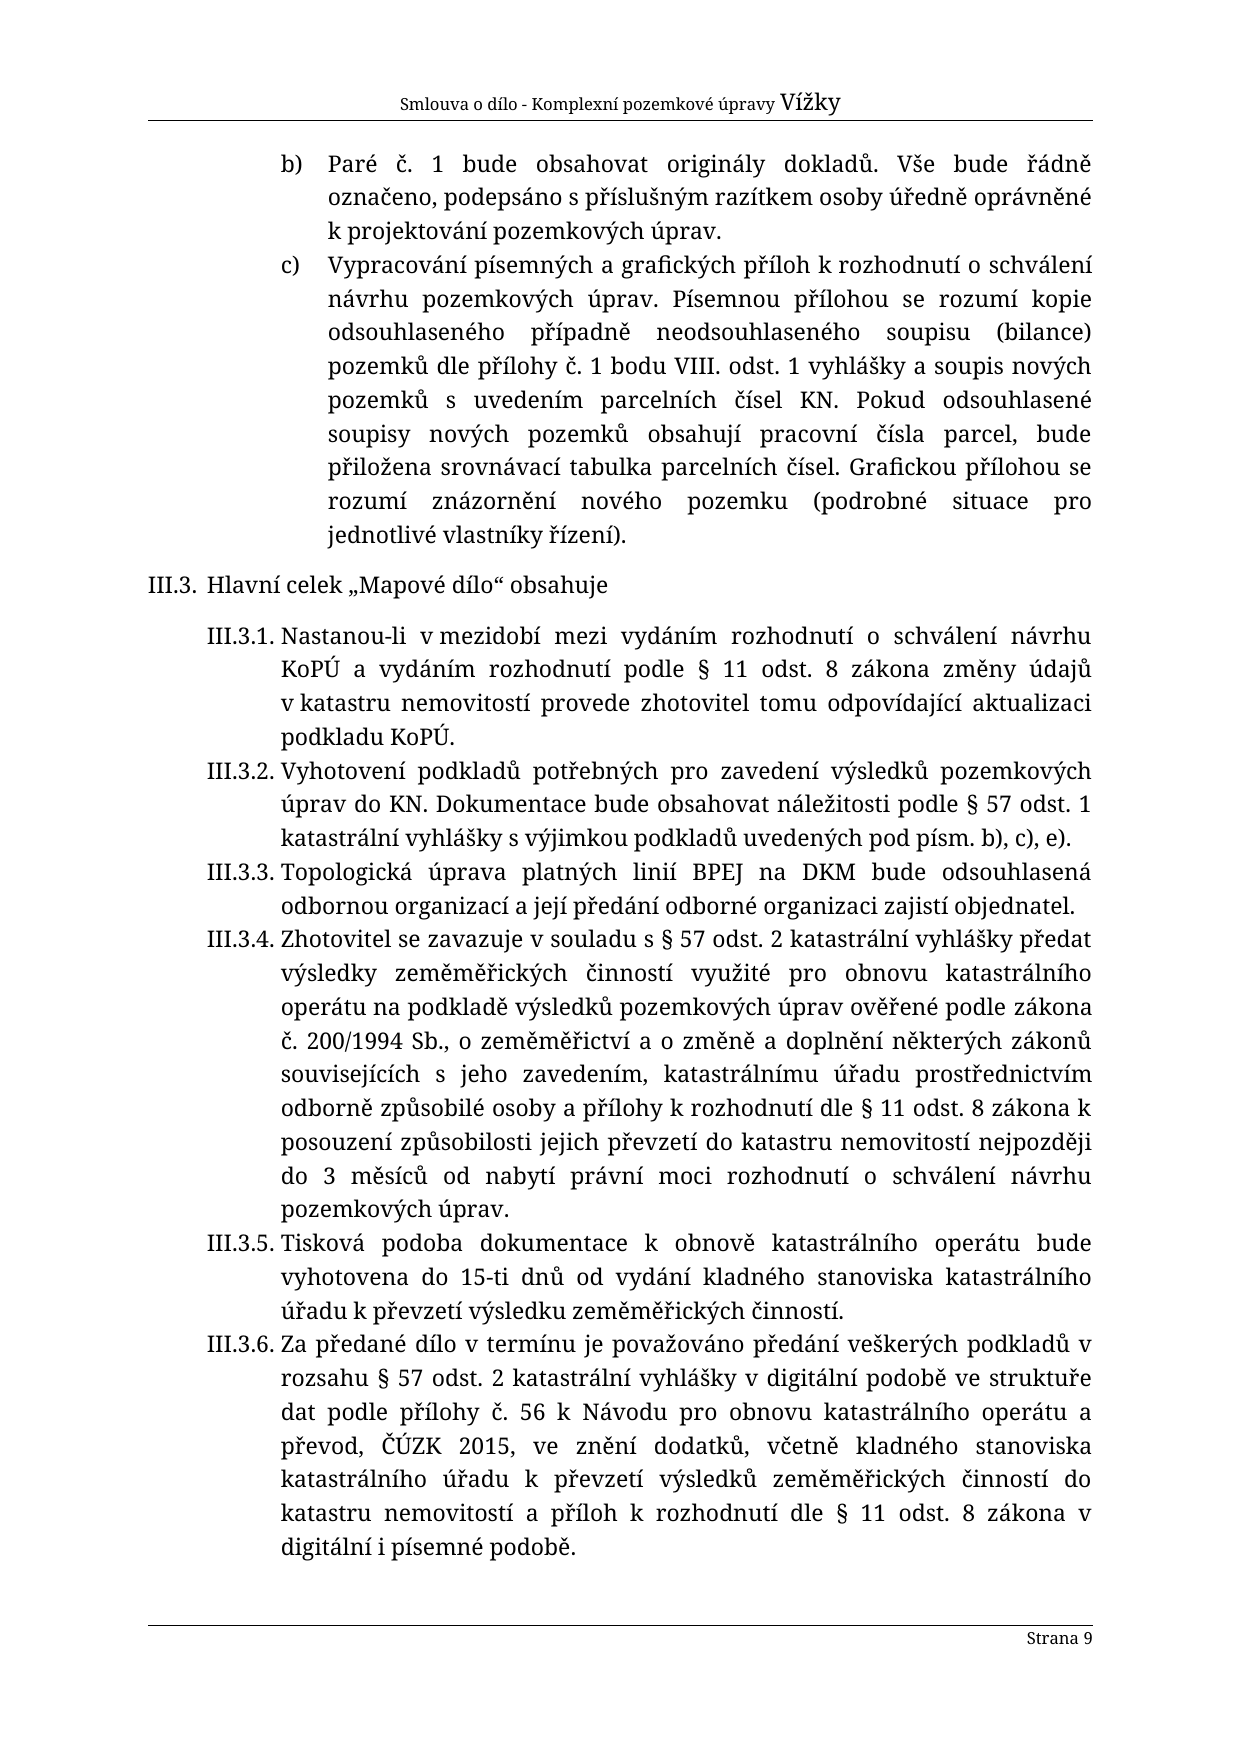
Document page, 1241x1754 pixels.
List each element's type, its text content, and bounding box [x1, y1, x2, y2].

text Vyhotovení podkladů potřebných pro zavedení výsledků pozemkových úprav do KN. Dokumentace bude obsahovat náležitosti podle § 57 odst. 1 katastrální vyhlášky s výjimkou podkladů uvedených pod písm. b), c), e). [207, 755, 1093, 853]
text Vypracování písemných a grafických příloh k rozhodnutí o schválení návrhu pozemkových úprav. Písemnou přílohou se rozumí kopie odsouhlaseného případně neodsouhlaseného soupisu (bilance) pozemků dle přílohy č. 1 bodu VIII. odst. 1 vyhlášky a soupis nových pozemků s uvedením parcelních čísel KN. Pokud odsouhlasené soupisy nových pozemků obsahují pracovní čísla parcel, bude přiložena srovnávací tabulka parcelních čísel. Grafickou přílohou se rozumí znázornění nového pozemku (podrobné situace pro jednotlivé vlastníky řízení). [281, 249, 1093, 550]
text Topologická úprava platných linií BPEJ na DKM bude odsouhlasená odbornou organizací a její předání odborné organizaci zajistí objednatel. [207, 856, 1093, 921]
text Nastanou-li v mezidobí mezi vydáním rozhodnutí o schválení návrhu KoPÚ a vydáním rozhodnutí podle § 11 odst. 8 zákona změny údajů v katastru nemovitostí provede zhotovitel tomu odpovídající aktualizaci podkladu KoPÚ. [207, 620, 1093, 752]
text Zhotovitel se zavazuje v souladu s § 57 odst. 2 katastrální vyhlášky předat výsledky zeměměřických činností využité pro obnovu katastrálního operátu na podkladě výsledků pozemkových úprav ověřené podle zákona č. 200/1994 Sb., o zeměměřictví a o změně a doplnění některých zákonů souvisejících s jeho zavedením, katastrálnímu úřadu prostřednictvím odborně způsobilé osoby a přílohy k rozhodnutí dle § 11 odst. 8 zákona k posouzení způsobilosti jejich převzetí do katastru nemovitostí nejpozději do 3 měsíců od nabytí právní moci rozhodnutí o schválení návrhu pozemkových úprav. [207, 923, 1093, 1225]
text Paré č. 1 bude obsahovat originály dokladů. Vše bude řádně označeno, podepsáno s příslušným razítkem osoby úředně oprávněné k projektování pozemkových úprav. [281, 148, 1093, 246]
text Tisková podoba dokumentace k obnově katastrálního operátu bude vyhotovena do 15-ti dnů od vydání kladného stanoviska katastrálního úřadu k převzetí výsledku zeměměřických činností. [207, 1227, 1093, 1326]
text Za předané dílo v termínu je považováno předání veškerých podkladů v rozsahu § 57 odst. 2 katastrální vyhlášky v digitální podobě ve struktuře dat podle přílohy č. 56 k Návodu pro obnovu katastrálního operátu a převod, ČÚZK 2015, ve znění dodatků, včetně kladného stanoviska katastrálního úřadu k převzetí výsledků zeměměřických činností do katastru nemovitostí a příloh k rozhodnutí dle § 11 odst. 8 zákona v digitální i písemné podobě. [207, 1328, 1093, 1562]
list Hlavní celek „Mapové dílo“ obsahuje [148, 569, 1093, 601]
